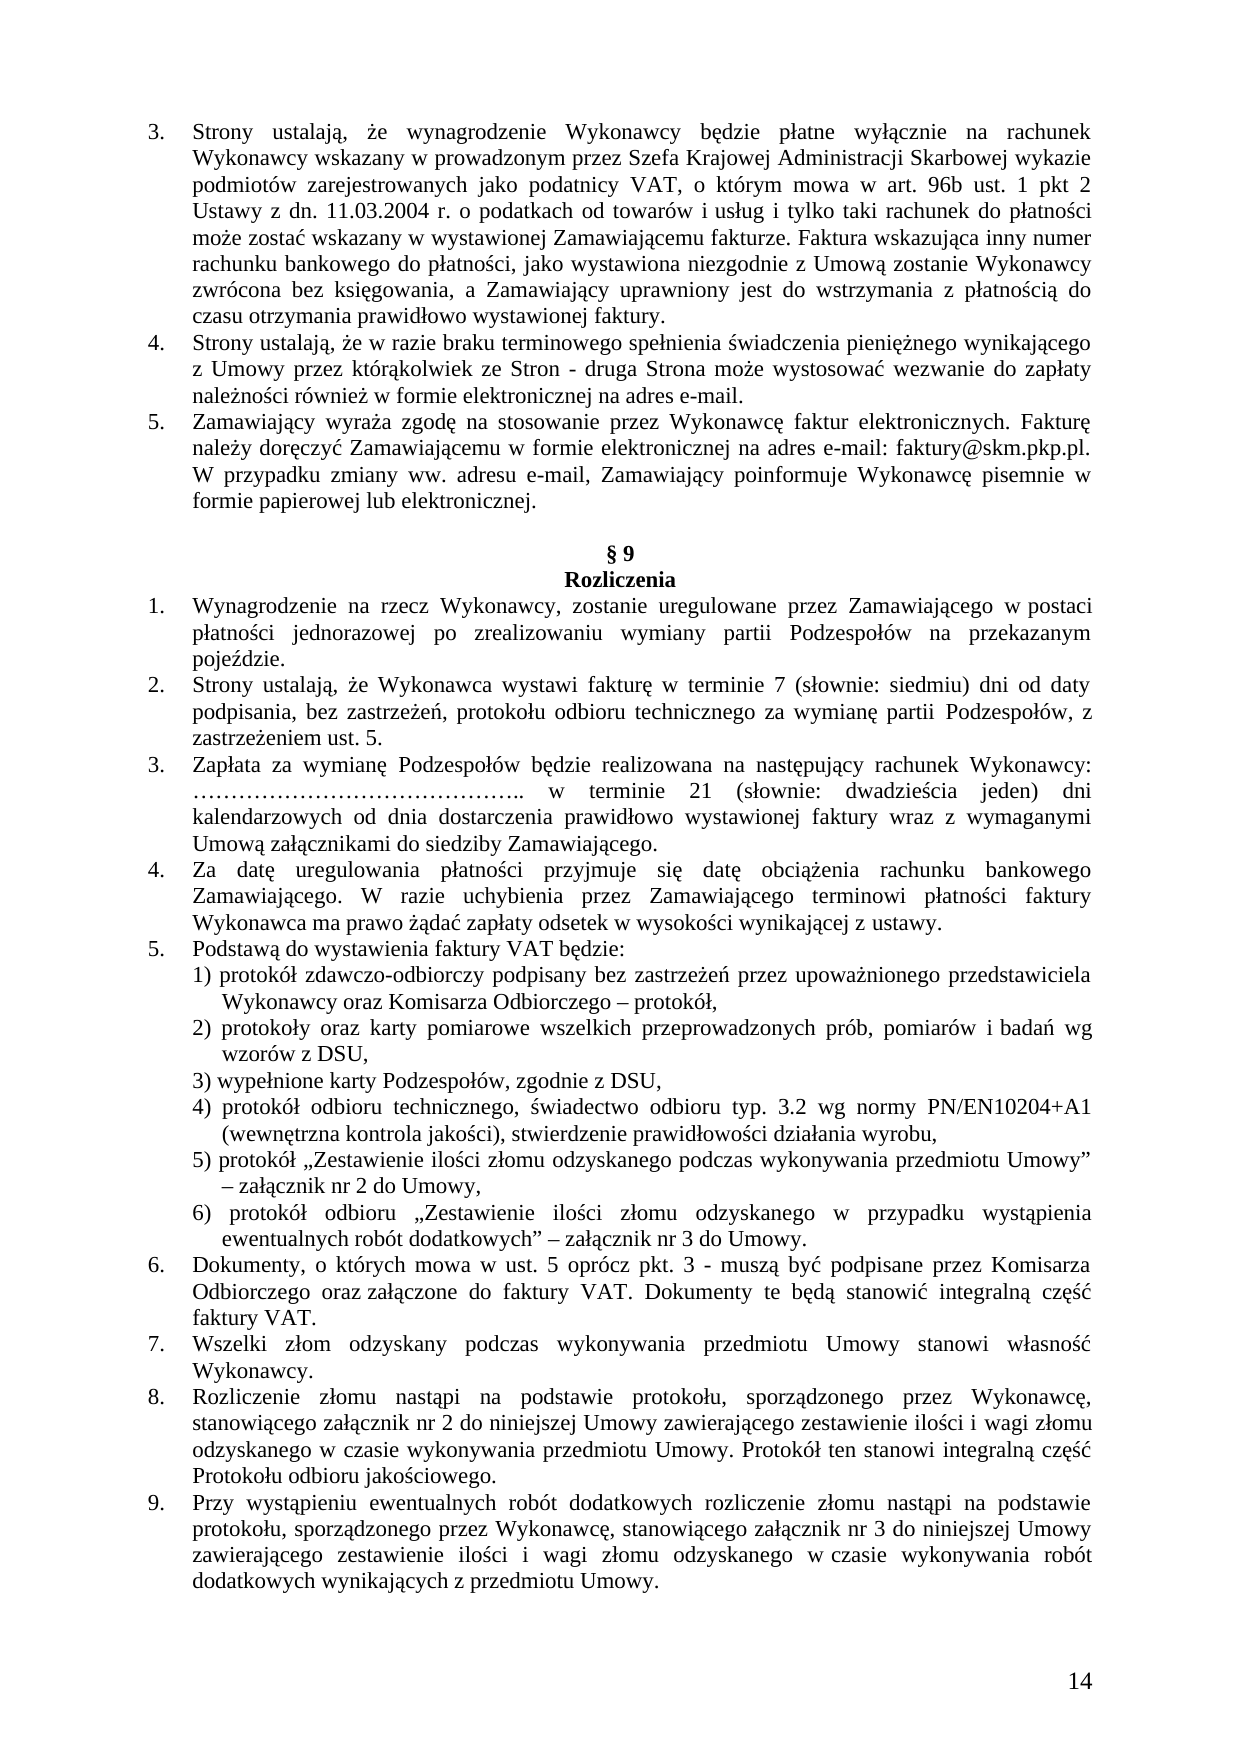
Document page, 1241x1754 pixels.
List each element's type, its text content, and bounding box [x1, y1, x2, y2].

list Strony ustalają, że Wykonawca wystawi fakturę w terminie 7 (słownie: siedmiu) dni od daty podpisania, bez zastrzeżeń, protokołu odbioru technicznego za wymianę partii Podzespołów, z zastrzeżeniem ust. 5. [148, 672, 1092, 751]
list Za datę uregulowania płatności przyjmuje się datę obciążenia rachunku bankowego Zamawiającego. W razie uchybienia przez Zamawiającego terminowi płatności faktury Wykonawca ma prawo żądać zapłaty odsetek w wysokości wynikającej z ustawy. [148, 856, 1092, 935]
list Strony ustalają, że w razie braku terminowego spełnienia świadczenia pieniężnego wynikającego z Umowy przez którąkolwiek ze Stron - druga Strona może wystosować wezwanie do zapłaty należności również w formie elektronicznej na adres e-mail. [148, 329, 1092, 408]
list Dokumenty, o których mowa w ust. 5 oprócz pkt. 3 - muszą być podpisane przez Komisarza Odbiorczego oraz załączone do faktury VAT. Dokumenty te będą stanowić integralną część faktury VAT. [148, 1251, 1092, 1330]
list Wynagrodzenie na rzecz Wykonawcy, zostanie uregulowane przez Zamawiającego w postaci płatności jednorazowej po zrealizowaniu wymiany partii Podzespołów na przekazanym pojeździe. [148, 592, 1092, 672]
text 3) wypełnione karty Podzespołów, zgodnie z DSU, [148, 1067, 1092, 1093]
text 6) protokół odbioru „Zestawienie ilości złomu odzyskanego w przypadku wystąpienia ewentualnych robót dodatkowych” – załącznik nr 3 do Umowy. [192, 1199, 1092, 1251]
text 4) protokół odbioru technicznego, świadectwo odbioru typ. 3.2 wg normy PN/EN10204+A1 (wewnętrzna kontrola jakości), stwierdzenie prawidłowości działania wyrobu, [192, 1093, 1092, 1146]
text 5) protokół „Zestawienie ilości złomu odzyskanego podczas wykonywania przedmiotu Umowy” – załącznik nr 2 do Umowy, [192, 1146, 1092, 1199]
list Zamawiający wyraża zgodę na stosowanie przez Wykonawcę faktur elektronicznych. Fakturę należy doręczyć Zamawiającemu w formie elektronicznej na adres e-mail: faktury@skm.pkp.pl. W przypadku zmiany ww. adresu e-mail, Zamawiający poinformuje Wykonawcę pisemnie w formie papierowej lub elektronicznej. [148, 408, 1092, 513]
list Przy wystąpieniu ewentualnych robót dodatkowych rozliczenie złomu nastąpi na podstawie protokołu, sporządzonego przez Wykonawcę, stanowiącego załącznik nr 3 do niniejszej Umowy zawierającego zestawienie ilości i wagi złomu odzyskanego w czasie wykonywania robót dodatkowych wynikających z przedmiotu Umowy. [148, 1488, 1092, 1594]
text 1) protokół zdawczo-odbiorczy podpisany bez zastrzeżeń przez upoważnionego przedstawiciela Wykonawcy oraz Komisarza Odbiorczego – protokół, [192, 961, 1092, 1014]
text 2) protokoły oraz karty pomiarowe wszelkich przeprowadzonych prób, pomiarów i badań wg wzorów z DSU, [192, 1014, 1092, 1067]
list Wszelki złom odzyskany podczas wykonywania przedmiotu Umowy stanowi własność Wykonawcy. [148, 1330, 1092, 1383]
list Strony ustalają, że wynagrodzenie Wykonawcy będzie płatne wyłącznie na rachunek Wykonawcy wskazany w prowadzonym przez Szefa Krajowej Administracji Skarbowej wykazie podmiotów zarejestrowanych jako podatnicy VAT, o którym mowa w art. 96b ust. 1 pkt 2 Ustawy z dn. 11.03.2004 r. o podatkach od towarów i usług i tylko taki rachunek do płatności może zostać wskazany w wystawionej Zamawiającemu fakturze. Faktura wskazująca inny numer rachunku bankowego do płatności, jako wystawiona niezgodnie z Umową zostanie Wykonawcy zwrócona bez księgowania, a Zamawiający uprawniony jest do wstrzymania z płatnością do czasu otrzymania prawidłowo wystawionej faktury. [148, 118, 1092, 329]
text 9 [148, 540, 1092, 566]
list Rozliczenie złomu nastąpi na podstawie protokołu, sporządzonego przez Wykonawcę, stanowiącego załącznik nr 2 do niniejszej Umowy zawierającego zestawienie ilości i wagi złomu odzyskanego w czasie wykonywania przedmiotu Umowy. Protokół ten stanowi integralną część Protokołu odbioru jakościowego. [148, 1383, 1092, 1488]
text Rozliczenia [148, 566, 1092, 592]
list Podstawą do wystawienia faktury VAT będzie: [148, 935, 1092, 961]
list Zapłata za wymianę Podzespołów będzie realizowana na następujący rachunek Wykonawcy: …………………………………….. w terminie 21 (słownie: dwadzieścia jeden) dni kalendarzowych od dnia dostarczenia prawidłowo wystawionej faktury wraz z wymaganymi Umową załącznikami do siedziby Zamawiającego. [148, 751, 1092, 856]
